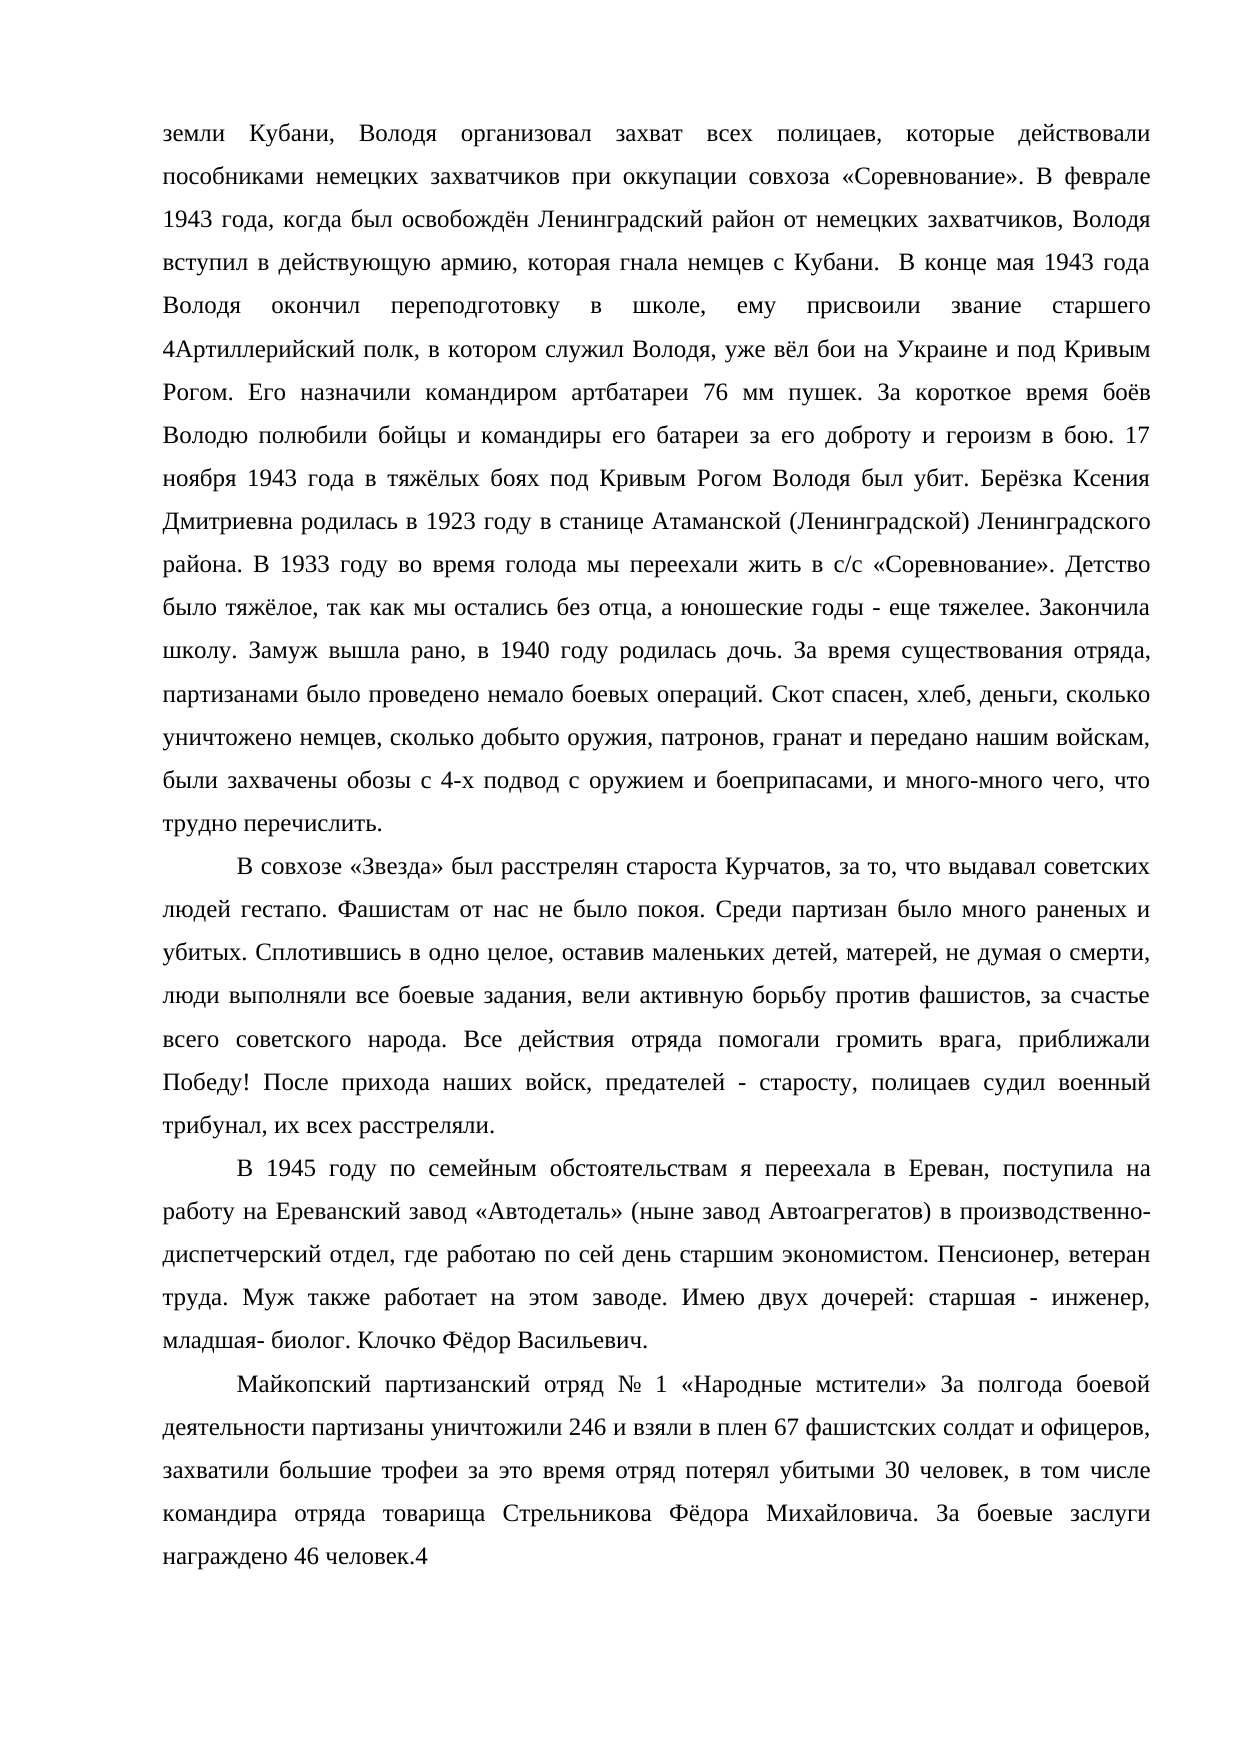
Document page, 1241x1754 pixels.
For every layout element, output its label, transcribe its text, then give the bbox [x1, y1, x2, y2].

text В 1945 году по семейным обстоятельствам я переехала в Ереван, поступила на работу на Ереванский завод «Автодеталь» (ныне завод Автоагрегатов) в производственно- диспетчерский отдел, где работаю по сей день старшим экономистом. Пенсионер, ветеран труда. Муж также работает на этом заводе. Имею двух дочерей: старшая - инженер, младшая- биолог. Клочко Фёдор Васильевич. [162, 1153, 1152, 1354]
text В совхозе «Звезда» был расстрелян староста Курчатов, за то, что выдавал советских людей гестапо. Фашистам от нас не было покоя. Среди партизан было много раненых и убитых. Сплотившись в одно целое, оставив маленьких детей, матерей, не думая о смерти, люди выполняли все боевые задания, вели активную борьбу против фашистов, за счастье всего советского народа. Все действия отряда помогали громить врага, приближали Победу! После прихода наших войск, предателей - старосту, полицаев судил военный трибунал, их всех расстреляли. [162, 851, 1152, 1139]
text Майкопский партизанский отряд № 1 «Народные мстители» За полгода боевой деятельности партизаны уничтожили 246 и взяли в плен 67 фашистских солдат и офицеров, захватили большие трофеи за это время отряд потерял убитыми 30 человек, в том числе командира отряда товарища Стрельникова Фёдора Михайловича. За боевые заслуги награждено 46 человек.4 [162, 1369, 1152, 1570]
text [162, 118, 1152, 837]
